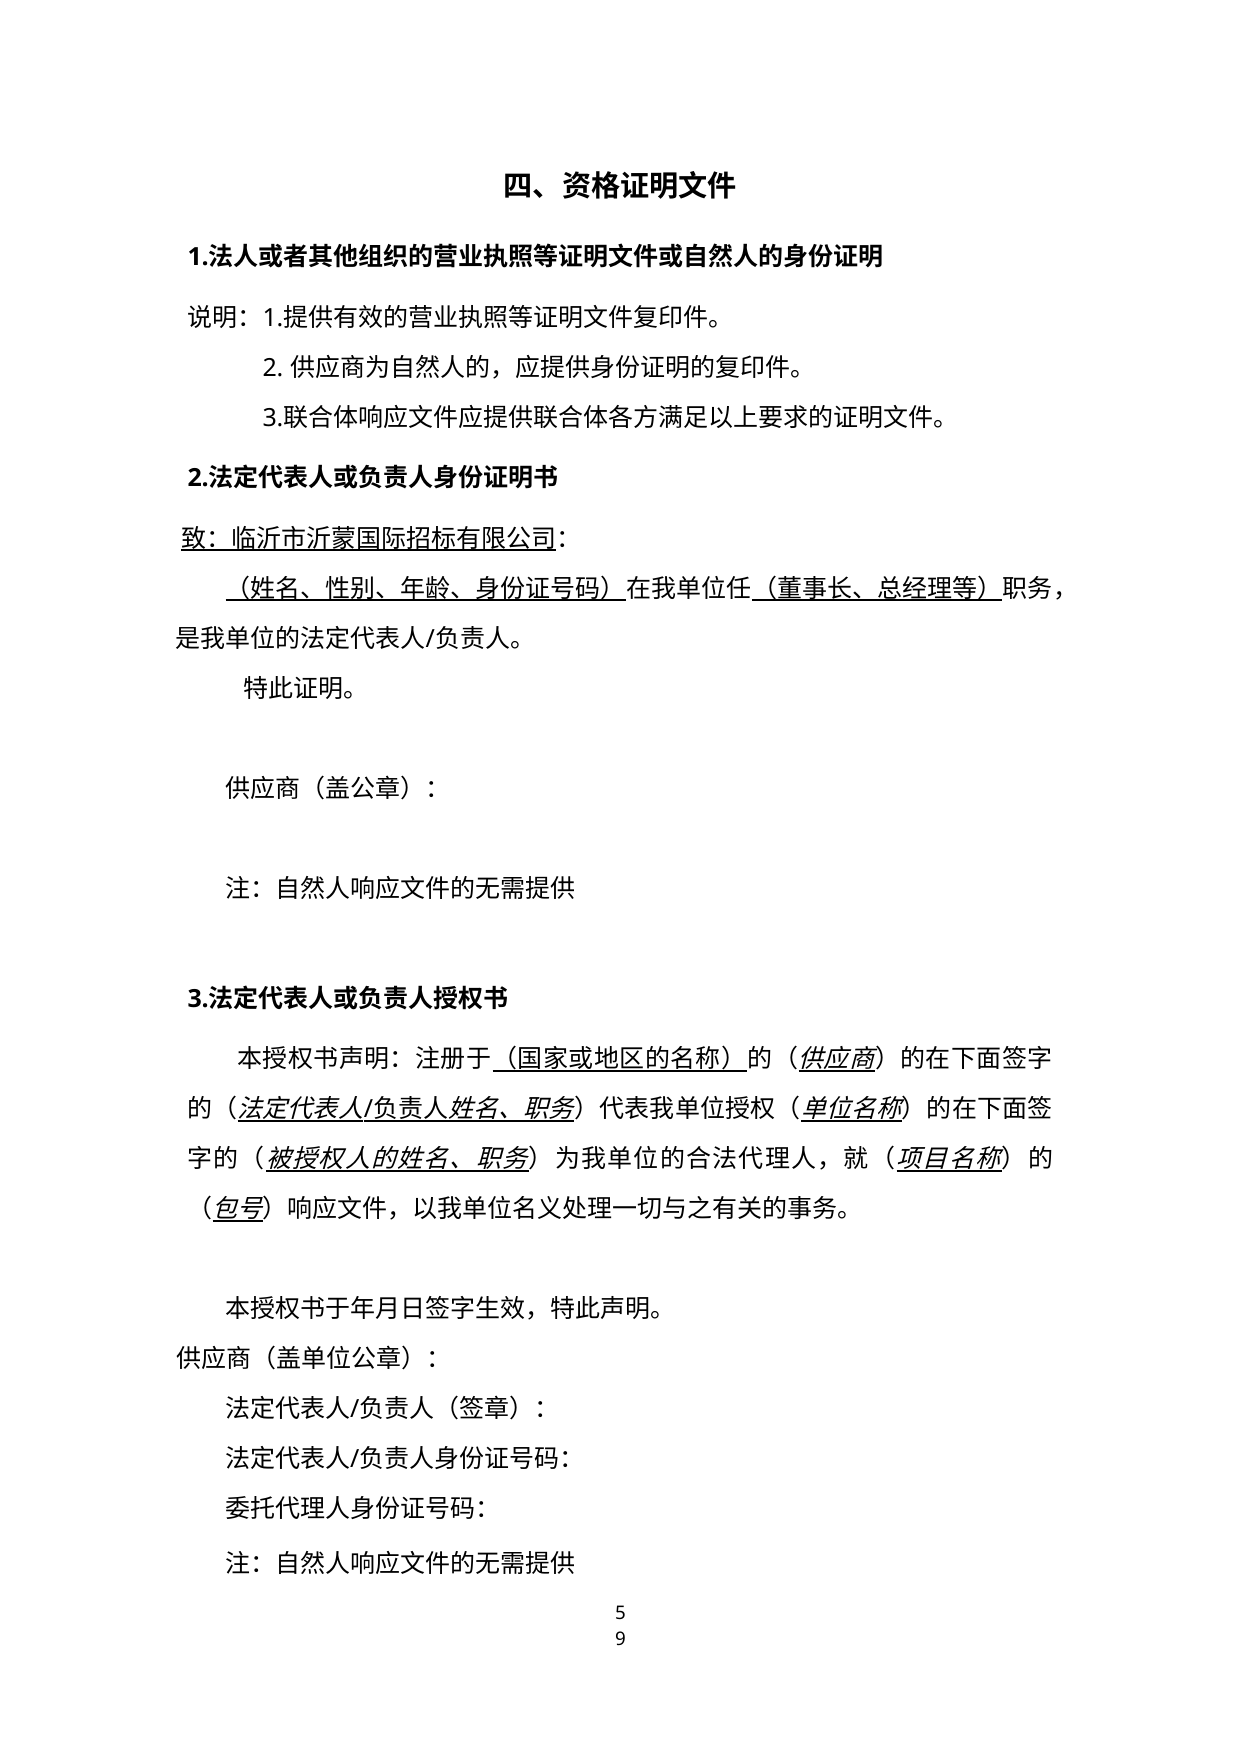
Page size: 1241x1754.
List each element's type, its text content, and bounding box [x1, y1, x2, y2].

text （姓名、性别、年龄、身份证号码）在我单位任（董事长、总经理等）职务，是我单位的法定代表人/负责人。 [175, 557, 1053, 657]
text 致：临沂市沂蒙国际招标有限公司： [181, 507, 1053, 557]
text 委托代理人身份证号码： [187, 1478, 1053, 1528]
text 本授权书声明：注册于（国家或地区的名称）的（供应商）的在下面签字的（法定代表人/负责人姓名、职务）代表我单位授权（单位名称）的在下面签字的（被授权人的姓名、职务）为我单位的合法代理人，就（项目名称）的（包号）响应文件，以我单位名义处理一切与之有关的事务。 [187, 1028, 1053, 1278]
text 法定代表人/负责人身份证号码： [131, 1428, 1053, 1478]
subtitle 3.法定代表人或负责人授权书 [187, 967, 1053, 1017]
subtitle 四、资格证明文件 [187, 162, 1053, 205]
text 特此证明。 [243, 657, 1053, 707]
text 说明：1.提供有效的营业执照等证明文件复印件。 [187, 286, 1053, 336]
subtitle 2.法定代表人或负责人身份证明书 [187, 447, 1053, 497]
text 2. 供应商为自然人的，应提供身份证明的复印件。 [187, 336, 1053, 386]
text 本授权书于年月日签字生效，特此声明。 供应商（盖单位公章）： [131, 1278, 1053, 1378]
text 注：自然人响应文件的无需提供 [200, 1528, 1055, 1578]
text 注：自然人响应文件的无需提供 [131, 857, 1053, 907]
subtitle 1.法人或者其他组织的营业执照等证明文件或自然人的身份证明 [187, 226, 1053, 276]
text 供应商（盖公章）： [131, 757, 1053, 807]
text 3.联合体响应文件应提供联合体各方满足以上要求的证明文件。 [187, 386, 1053, 436]
text 法定代表人/负责人（签章）： [131, 1378, 1053, 1428]
